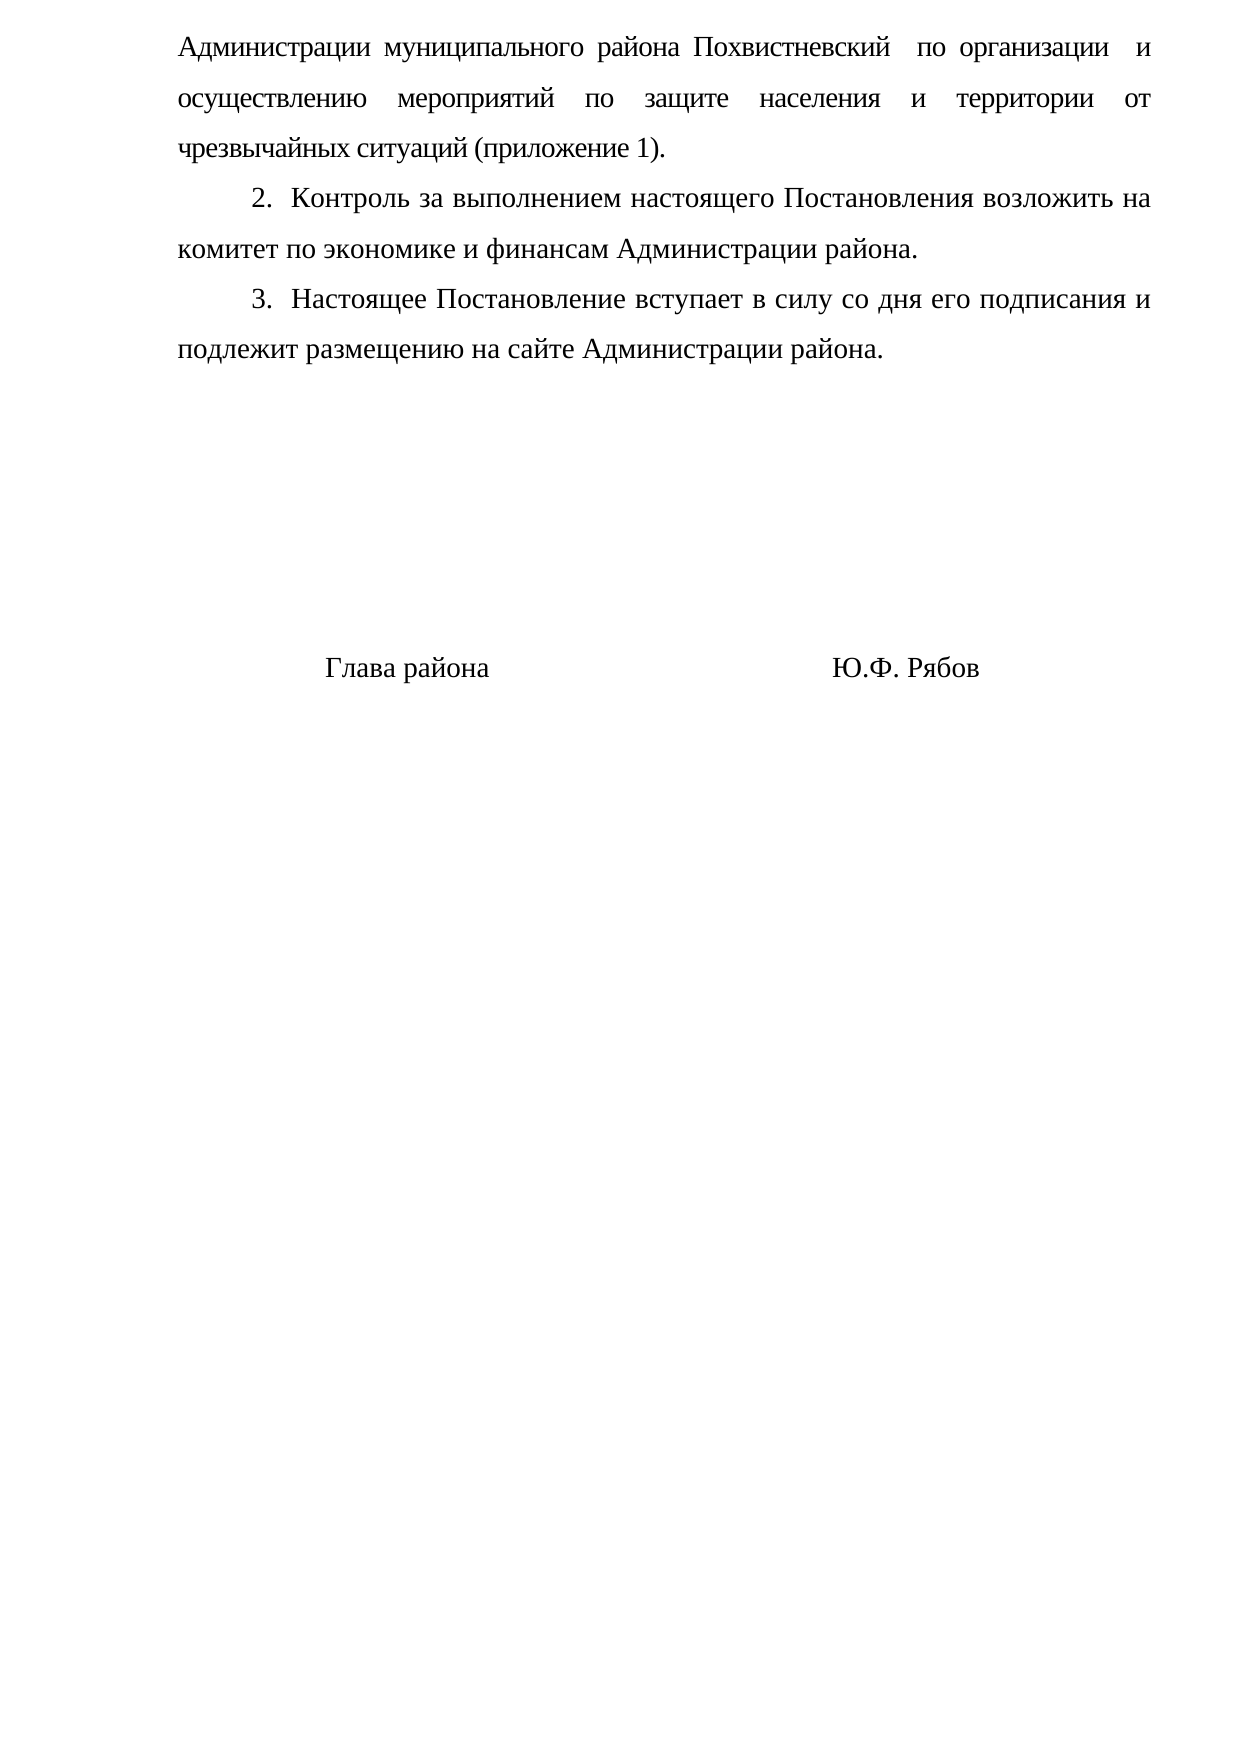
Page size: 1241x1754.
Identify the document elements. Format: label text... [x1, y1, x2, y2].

text Глава района Ю.Ф. Рябов [251, 650, 1152, 684]
text 3. Настоящее Постановление вступает в силу со дня его подписания и подлежит размещению на сайте Администрации района. [177, 281, 1152, 365]
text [177, 29, 1152, 164]
text 2. Контроль за выполнением настоящего Постановления возложить на комитет по экономике и финансам Администрации района. [177, 181, 1152, 264]
